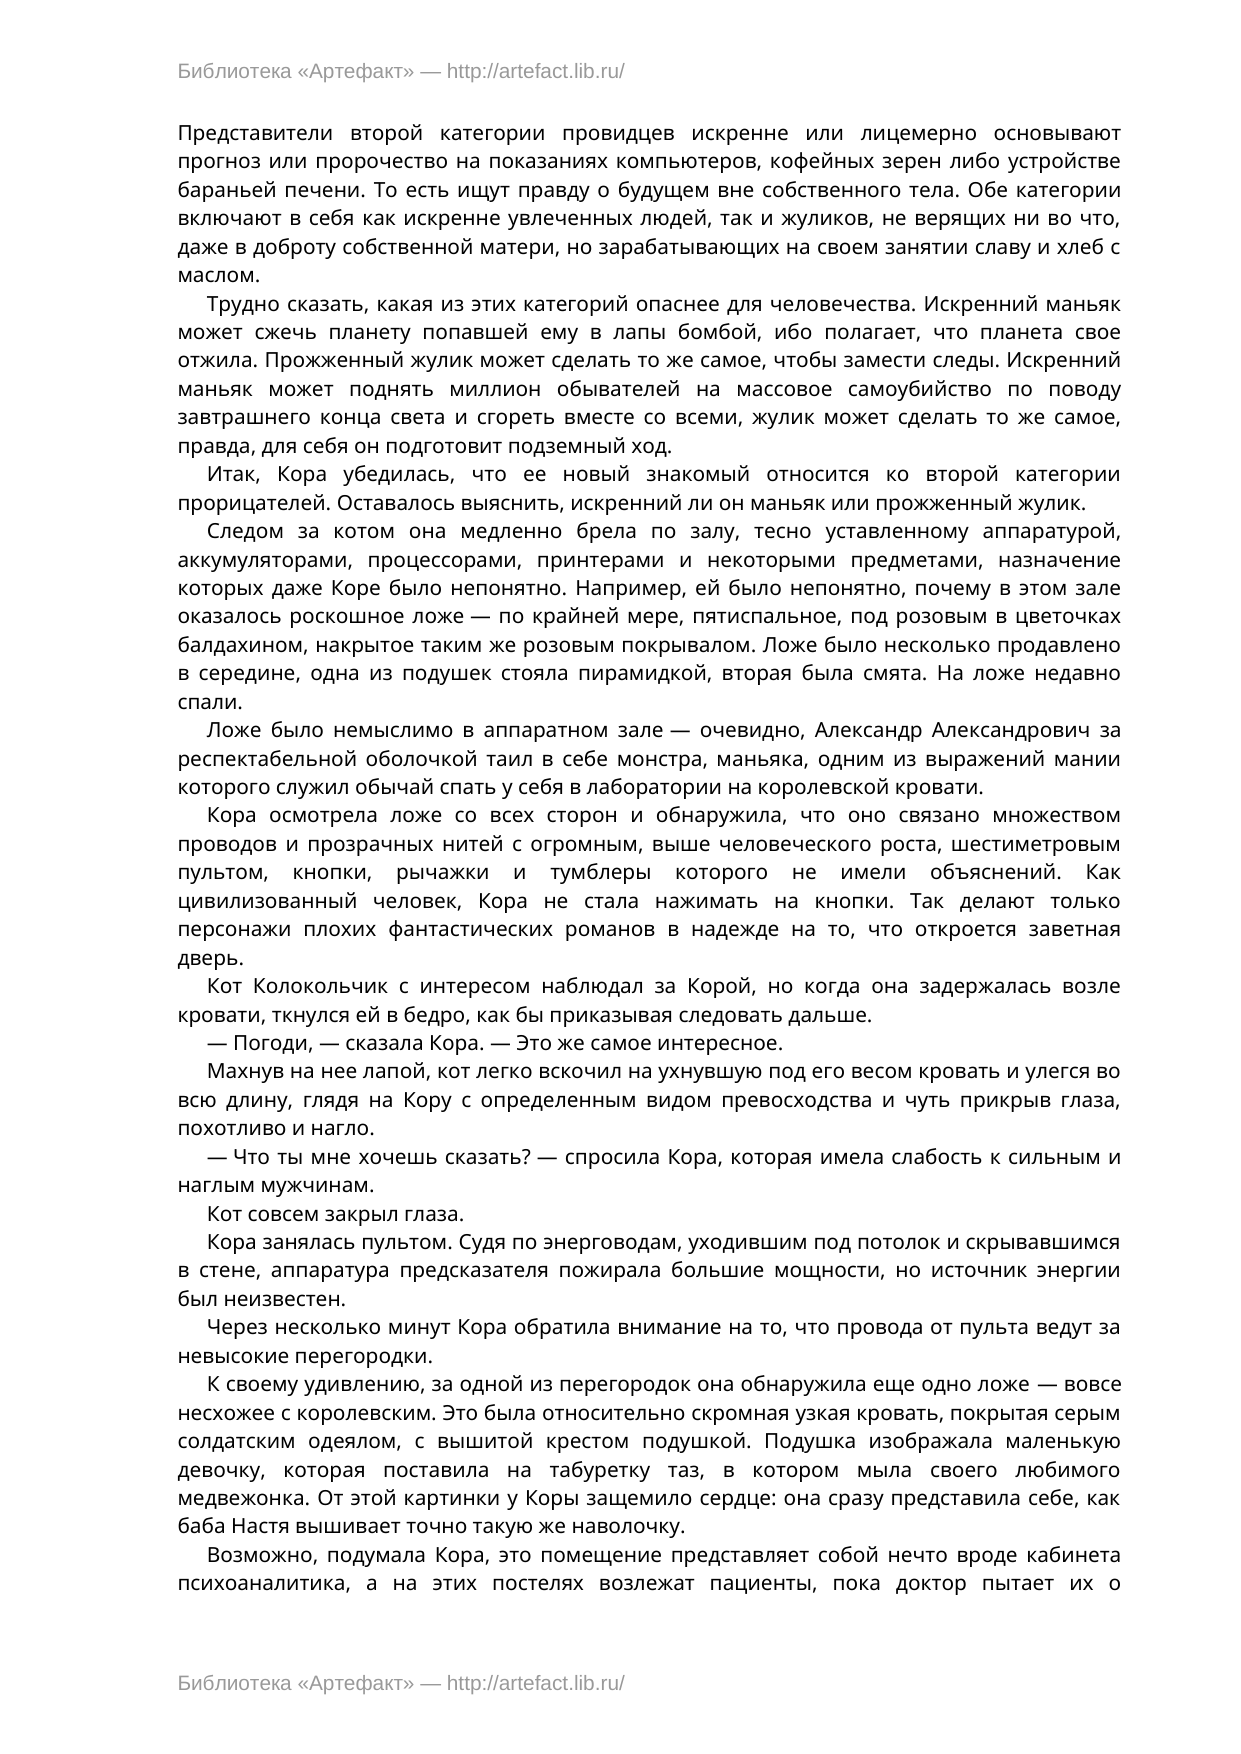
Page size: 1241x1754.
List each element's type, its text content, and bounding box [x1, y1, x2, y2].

text Трудно сказать, какая из этих категорий опаснее для человечества. Искренний маньяк может сжечь планету попавшей ему в лапы бомбой, ибо полагает, что планета свое отжила. Прожженный жулик может сделать то же самое, чтобы замести следы. Искренний маньяк может поднять миллион обывателей на массовое самоубийство по поводу завтрашнего конца света и сгореть вместе со всеми, жулик может сделать то же самое, правда, для себя он подготовит подземный ход. [177, 289, 1122, 459]
text — Погоди, — сказала Кора. — Это же самое интересное. [177, 1028, 1122, 1057]
text Следом за котом она медленно брела по залу, тесно уставленному аппаратурой, аккумуляторами, процессорами, принтерами и некоторыми предметами, назначение которых даже Коре было непонятно. Например, ей было непонятно, почему в этом зале оказалось роскошное ложе — по крайней мере, пятиспальное, под розовым в цветочках балдахином, накрытое таким же розовым покрывалом. Ложе было несколько продавлено в середине, одна из подушек стояла пирамидкой, вторая была смята. На ложе недавно спали. [177, 516, 1122, 715]
text Кот совсем закрыл глаза. [177, 1199, 1122, 1227]
text Кот Колокольчик с интересом наблюдал за Корой, но когда она задержалась возле кровати, ткнулся ей в бедро, как бы приказывая следовать дальше. [177, 971, 1122, 1028]
text Итак, Кора убедилась, что ее новый знакомый относится ко второй категории прорицателей. Оставалось выяснить, искренний ли он маньяк или прожженный жулик. [177, 459, 1122, 516]
text Ложе было немыслимо в аппаратном зале — очевидно, Александр Александрович за респектабельной оболочкой таил в себе монстра, маньяка, одним из выражений мании которого служил обычай спать у себя в лаборатории на королевской кровати. [177, 715, 1122, 801]
text — Что ты мне хочешь сказать? — спросила Кора, которая имела слабость к сильным и наглым мужчинам. [177, 1142, 1122, 1199]
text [177, 118, 1122, 289]
text Махнув на нее лапой, кот легко вскочил на ухнувшую под его весом кровать и улегся во всю длину, глядя на Кору с определенным видом превосходства и чуть прикрыв глаза, похотливо и нагло. [177, 1057, 1122, 1142]
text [177, 1540, 1122, 1597]
text Кора занялась пультом. Судя по энерговодам, уходившим под потолок и скрывавшимся в стене, аппаратура предсказателя пожирала большие мощности, но источник энергии был неизвестен. [177, 1227, 1122, 1312]
text Через несколько минут Кора обратила внимание на то, что провода от пульта ведут за невысокие перегородки. [177, 1312, 1122, 1369]
text К своему удивлению, за одной из перегородок она обнаружила еще одно ложе — вовсе несхожее с королевским. Это была относительно скромная узкая кровать, покрытая серым солдатским одеялом, с вышитой крестом подушкой. Подушка изображала маленькую девочку, которая поставила на табуретку таз, в котором мыла своего любимого медвежонка. От этой картинки у Коры защемило сердце: она сразу представила себе, как баба Настя вышивает точно такую же наволочку. [177, 1369, 1122, 1540]
text Кора осмотрела ложе со всех сторон и обнаружила, что оно связано множеством проводов и прозрачных нитей с огромным, выше человеческого роста, шестиметровым пультом, кнопки, рычажки и тумблеры которого не имели объяснений. Как цивилизованный человек, Кора не стала нажимать на кнопки. Так делают только персонажи плохих фантастических романов в надежде на то, что откроется заветная дверь. [177, 801, 1122, 971]
